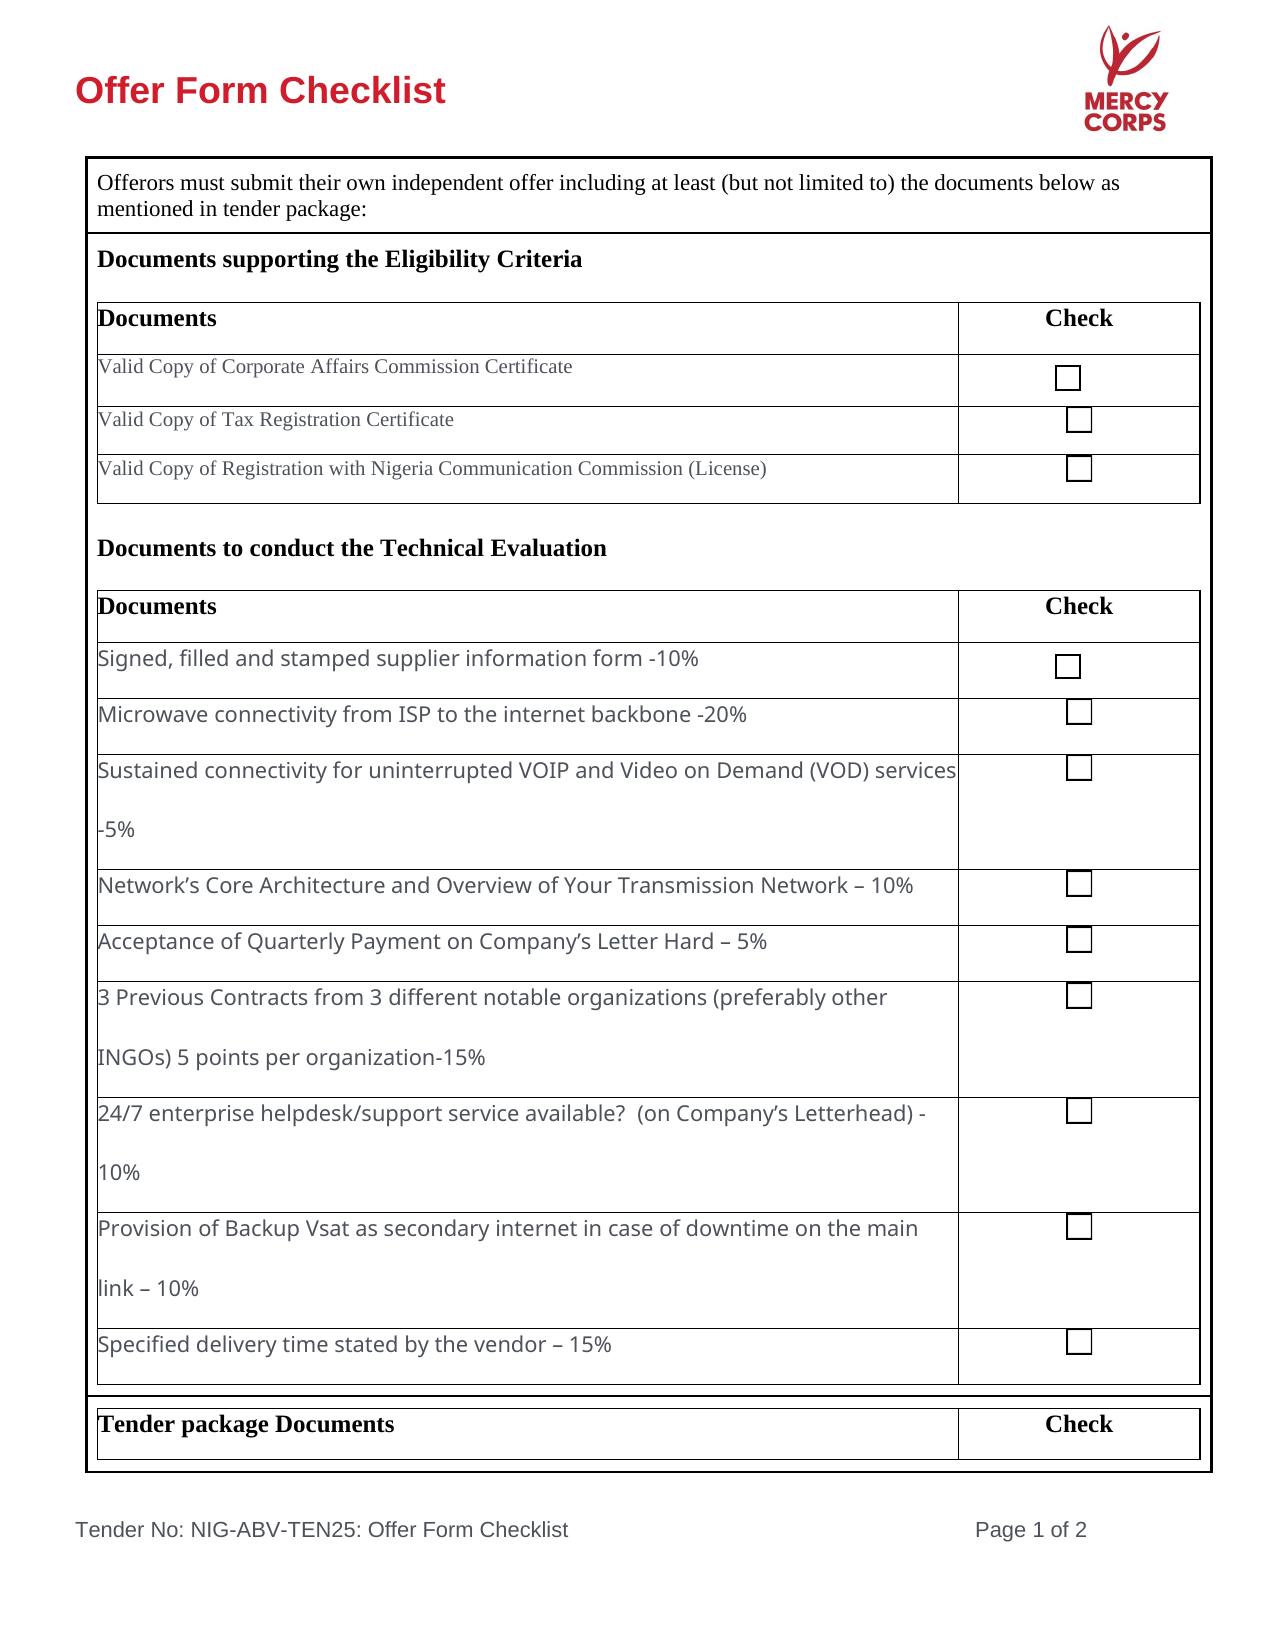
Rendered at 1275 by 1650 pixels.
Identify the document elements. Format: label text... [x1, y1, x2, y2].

picture [1066, 698, 1093, 725]
table_header Documents supporting the Eligibility Criteria Documents to conduct the Technical Evaluation [88, 234, 1210, 1395]
picture [1066, 1213, 1093, 1240]
picture [1066, 1097, 1093, 1124]
picture [1066, 1328, 1093, 1355]
picture [1066, 926, 1093, 953]
picture [1066, 455, 1093, 482]
picture [1066, 754, 1093, 781]
picture [1066, 982, 1093, 1009]
picture [1076, 19, 1172, 138]
table_header Offerors must submit their own independent offer including at least (but not limited to) the documents below as mentioned in tender package: [88, 159, 1210, 232]
picture [1066, 870, 1093, 897]
table_cell [88, 1397, 1210, 1471]
picture [1066, 406, 1093, 433]
